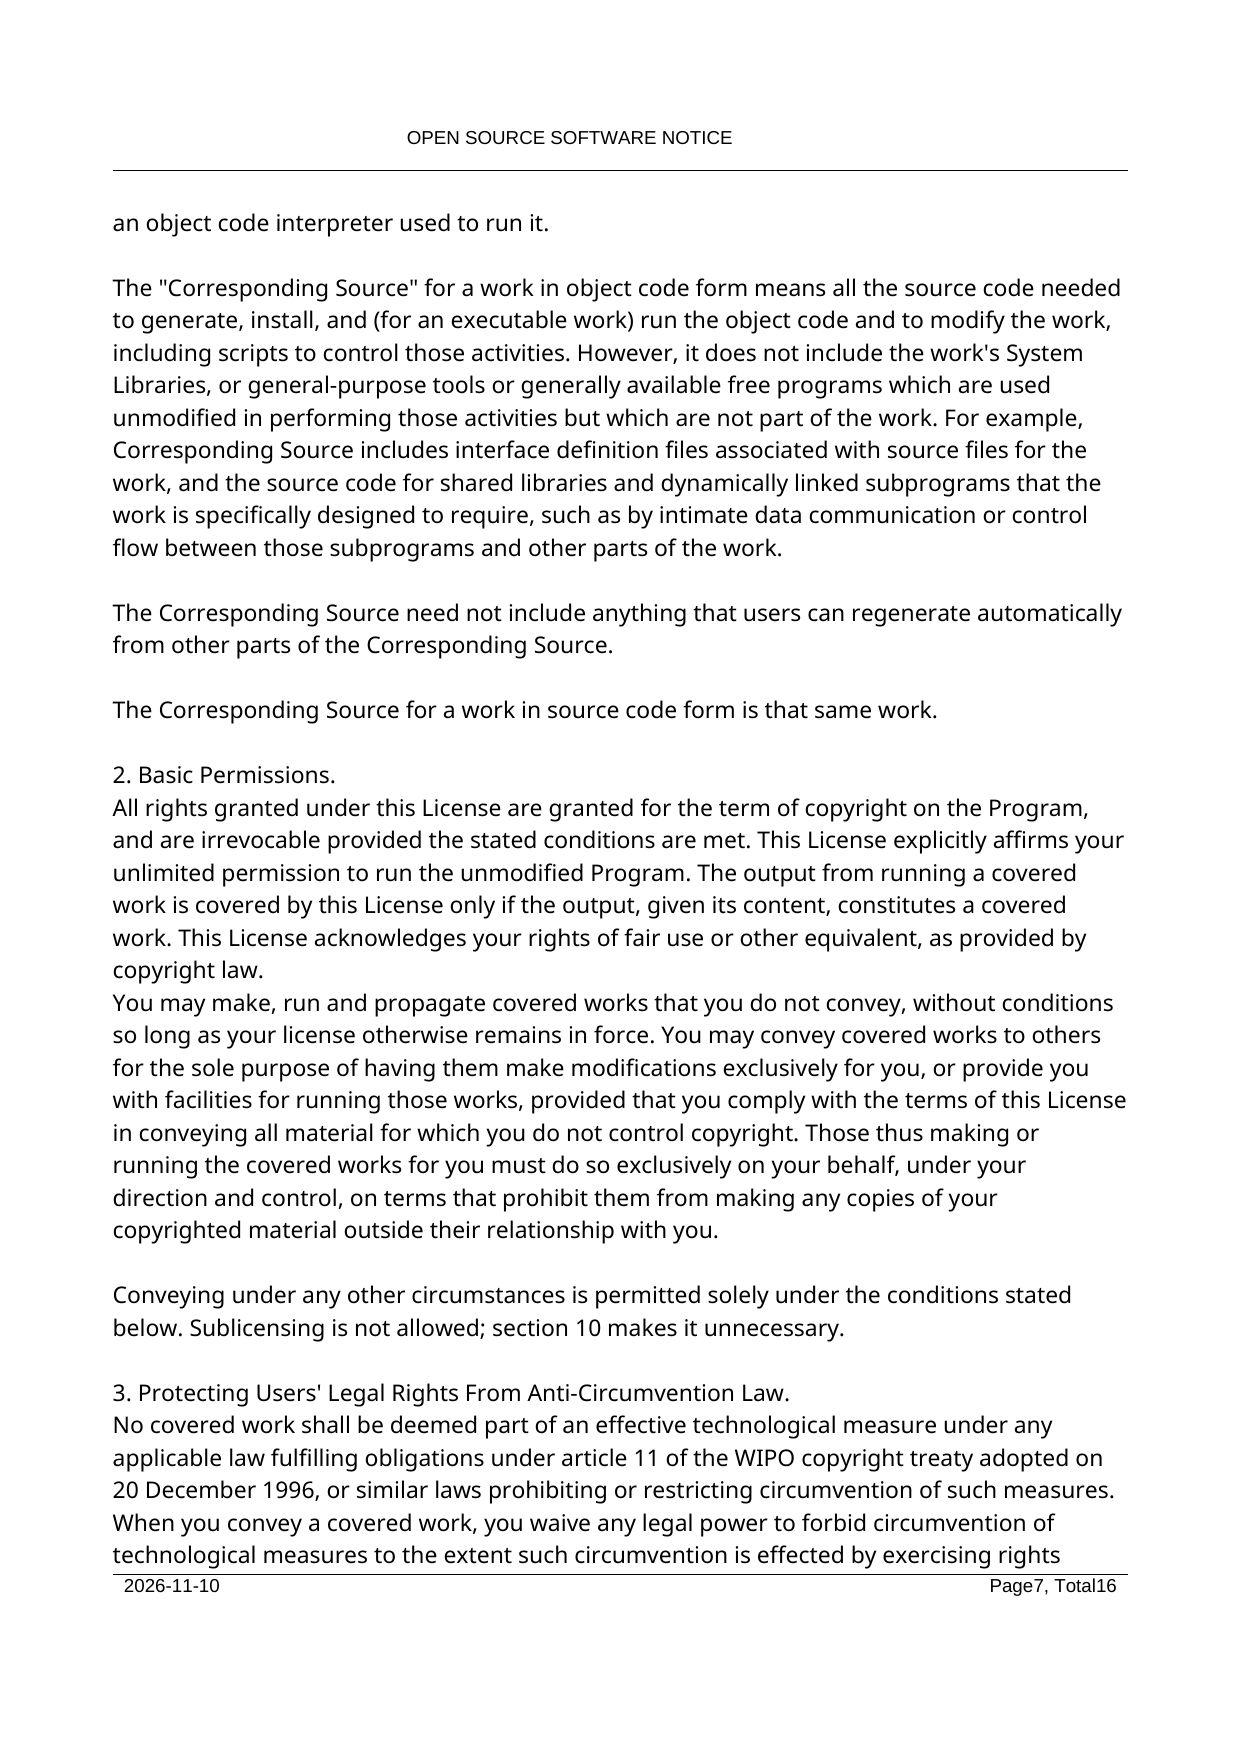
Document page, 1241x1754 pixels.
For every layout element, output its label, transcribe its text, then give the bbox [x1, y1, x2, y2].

text Conveying under any other circumstances is permitted solely under the conditions stated below. Sublicensing is not allowed; section 10 makes it unnecessary. [112, 1279, 1128, 1344]
text 2. Basic Permissions. [112, 759, 1128, 791]
text The Corresponding Source for a work in source code form is that same work. [112, 694, 1128, 726]
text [112, 206, 1128, 239]
text The "Corresponding Source" for a work in object code form means all the source code needed to generate, install, and (for an executable work) run the object code and to modify the work, including scripts to control those activities. However, it does not include the work's System Libraries, or general-purpose tools or generally available free programs which are used unmodified in performing those activities but which are not part of the work. For example, Corresponding Source includes interface definition files associated with source files for the work, and the source code for shared libraries and dynamically linked subprograms that the work is specifically designed to require, such as by intimate data communication or control flow between those subprograms and other parts of the work. [112, 271, 1128, 564]
text You may make, run and propagate covered works that you do not convey, without conditions so long as your license otherwise remains in force. You may convey covered works to others for the sole purpose of having them make modifications exclusively for you, or provide you with facilities for running those works, provided that you comply with the terms of this License in conveying all material for which you do not control copyright. Those thus making or running the covered works for you must do so exclusively on your behalf, under your direction and control, on terms that prohibit them from making any copies of your copyrighted material outside their relationship with you. [112, 986, 1128, 1246]
text 3. Protecting Users' Legal Rights From Anti-Circumvention Law. [112, 1376, 1128, 1409]
text All rights granted under this License are granted for the term of copyright on the Program, and are irrevocable provided the stated conditions are met. This License explicitly affirms your unlimited permission to run the unmodified Program. The output from running a covered work is covered by this License only if the output, given its content, constitutes a covered work. This License acknowledges your rights of fair use or other equivalent, as provided by copyright law. [112, 791, 1128, 986]
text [112, 1506, 1128, 1571]
text No covered work shall be deemed part of an effective technological measure under any applicable law fulfilling obligations under article 11 of the WIPO copyright treaty adopted on 20 December 1996, or similar laws prohibiting or restricting circumvention of such measures. [112, 1409, 1128, 1506]
text The Corresponding Source need not include anything that users can regenerate automatically from other parts of the Corresponding Source. [112, 596, 1128, 661]
